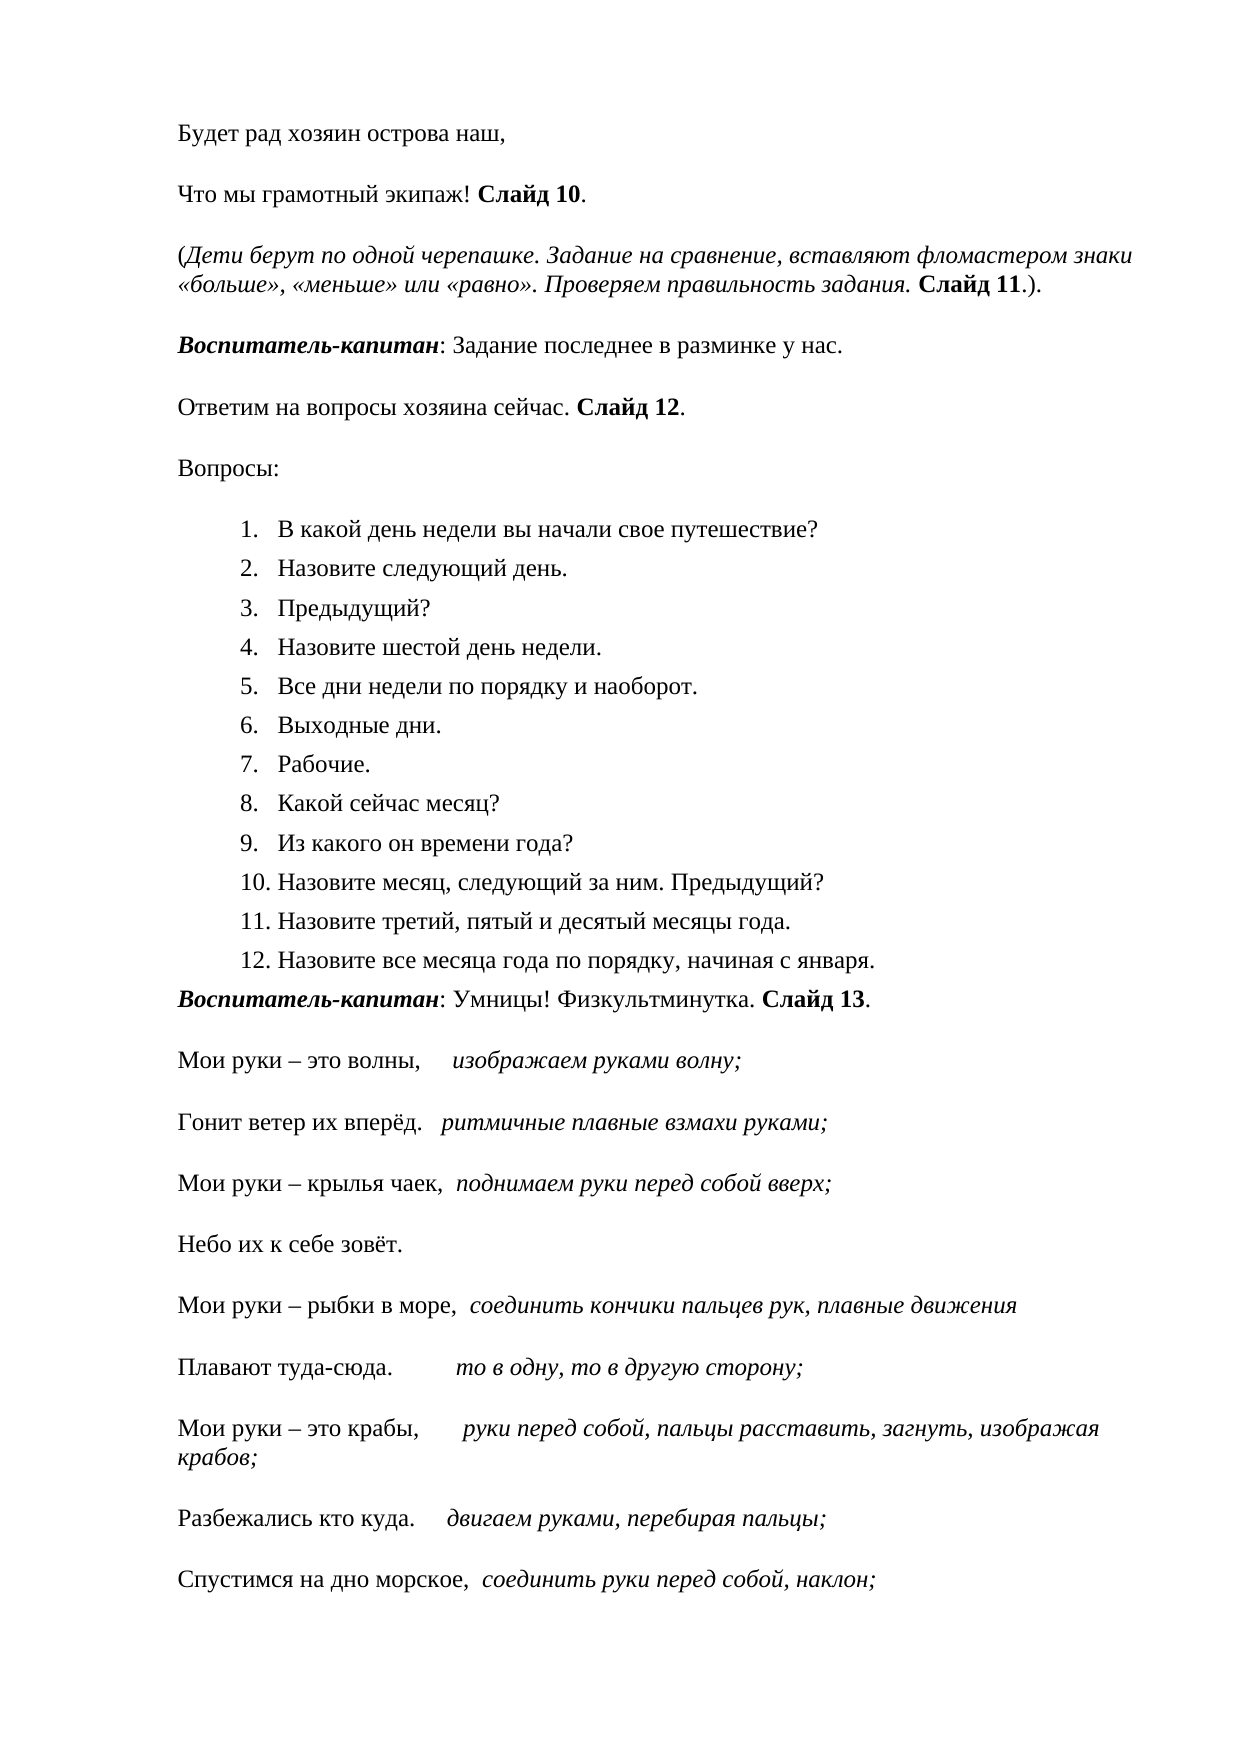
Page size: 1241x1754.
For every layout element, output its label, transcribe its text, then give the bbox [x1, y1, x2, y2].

text Что мы грамотный экипаж! Слайд 10. [177, 179, 1152, 208]
text Воспитатель-капитан: Задание последнее в разминке у нас. [177, 331, 1152, 359]
list Предыдущий? [240, 593, 1152, 621]
text Ответим на вопросы хозяина сейчас. Слайд 12. [177, 392, 1152, 421]
list Выходные дни. [240, 710, 1152, 739]
text Плавают туда-сюда. то в одну, то в другую сторону; [177, 1352, 1152, 1381]
list Назовите шестой день недели. [240, 632, 1152, 661]
text Мои руки – это волны, изображаем руками волну; [177, 1046, 1152, 1074]
text Спустимся на дно морское, соединить руки перед собой, наклон; [177, 1564, 1152, 1593]
text Разбежались кто куда. двигаем руками, перебирая пальцы; [177, 1503, 1152, 1532]
list Назовите месяц, следующий за ним. Предыдущий? [240, 867, 1152, 896]
list Какой сейчас месяц? [240, 788, 1152, 817]
list Назовите следующий день. [240, 553, 1152, 582]
text Гонит ветер их вперёд. ритмичные плавные взмахи руками; [177, 1107, 1152, 1136]
list В какой день недели вы начали свое путешествие? [240, 514, 1152, 543]
text Будет рад хозяин острова наш, [177, 118, 1152, 147]
text Мои руки – крылья чаек, поднимаем руки перед собой вверх; [177, 1168, 1152, 1197]
list Рабочие. [240, 749, 1152, 778]
text Небо их к себе зовёт. [177, 1229, 1152, 1258]
list Из какого он времени года? [240, 828, 1152, 856]
text Мои руки – рыбки в море, соединить кончики пальцев рук, плавные движения [177, 1291, 1152, 1319]
text (Дети берут по одной черепашке. Задание на сравнение, вставляют фломастером знаки «больше», «меньше» или «равно». Проверяем правильность задания. Слайд 11.). [177, 241, 1152, 298]
list Назовите все месяца года по порядку, начиная с января. [240, 945, 1152, 974]
list Все дни недели по порядку и наоборот. [240, 671, 1152, 700]
text Воспитатель-капитан: Умницы! Физкультминутка. Слайд 13. [177, 984, 1152, 1013]
text Мои руки – это крабы, руки перед собой, пальцы расставить, загнуть, изображая крабов; [177, 1413, 1152, 1471]
list Назовите третий, пятый и десятый месяцы года. [240, 906, 1152, 935]
text Вопросы: [177, 453, 1152, 482]
